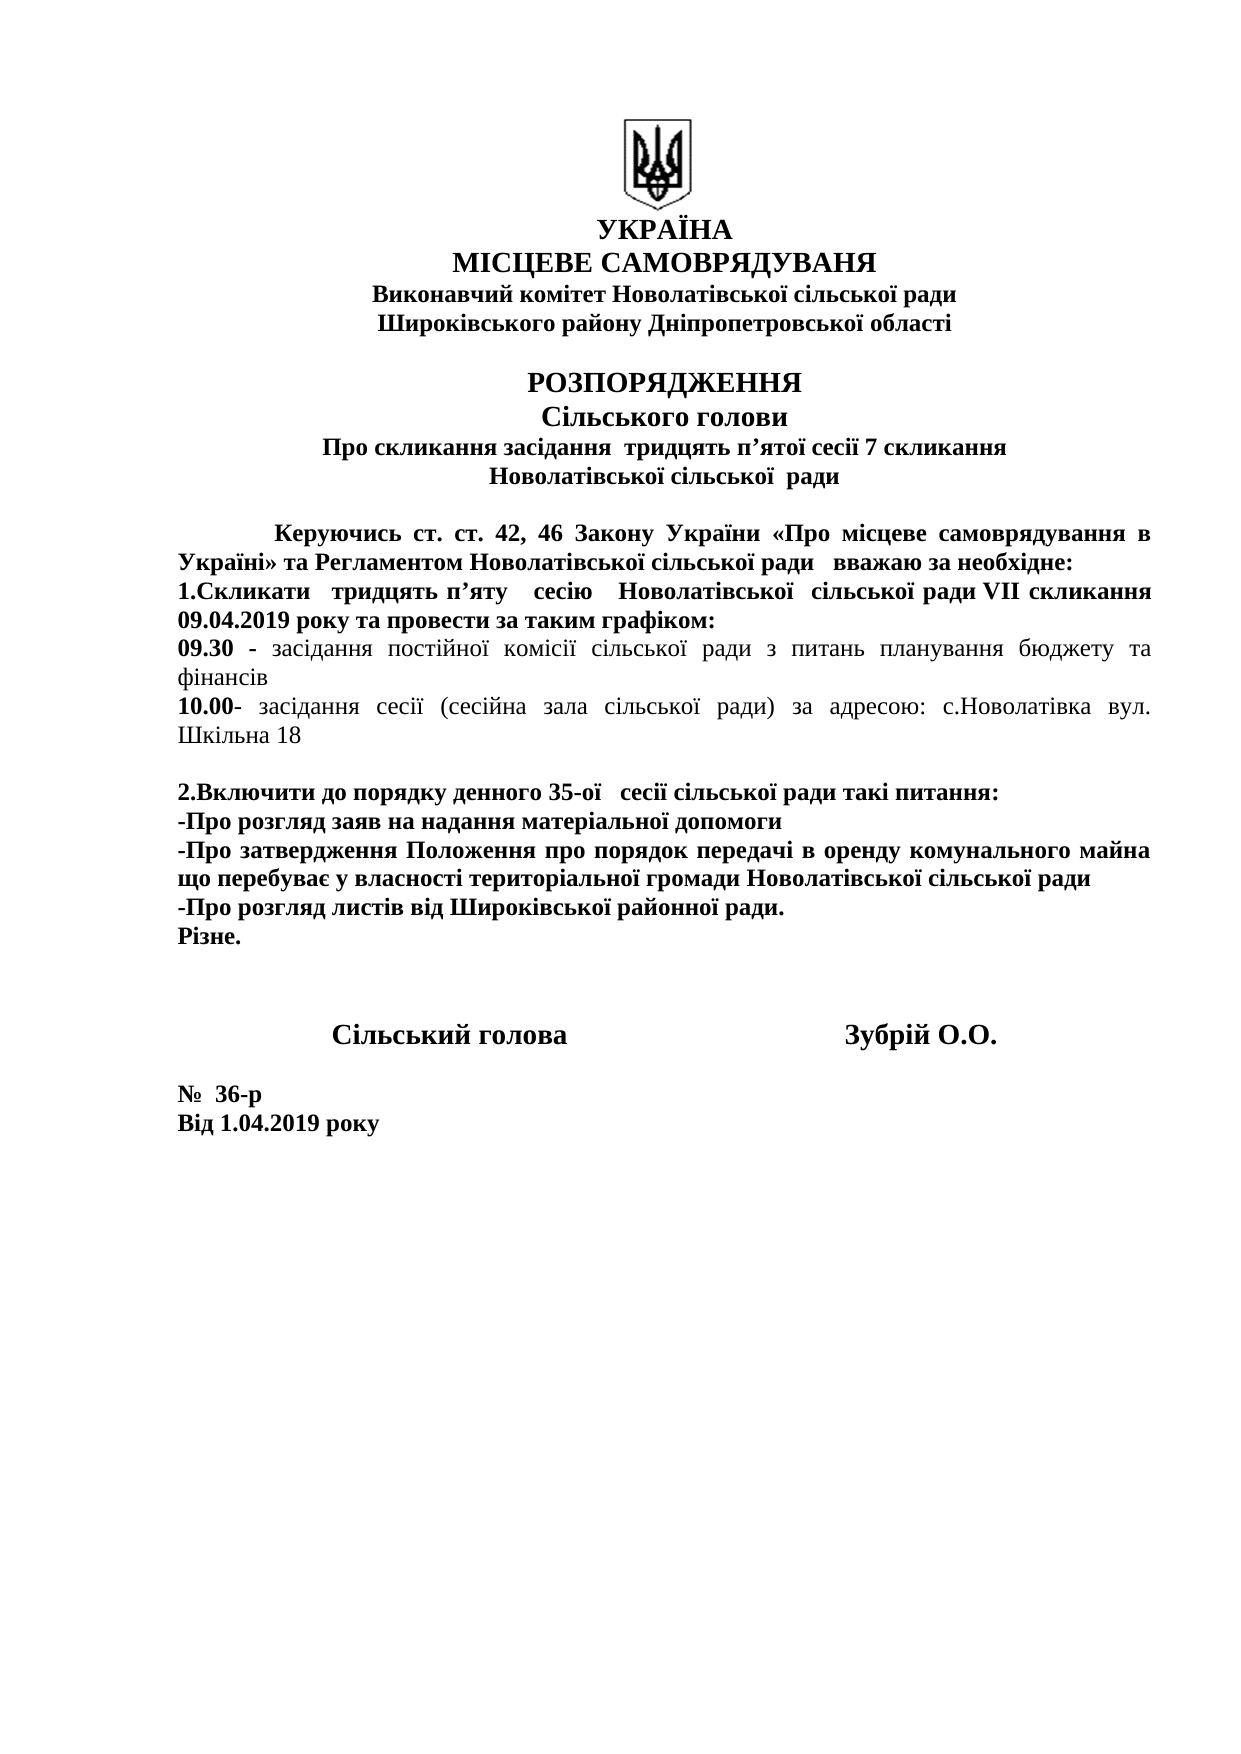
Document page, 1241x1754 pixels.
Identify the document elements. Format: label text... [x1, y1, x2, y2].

text РОЗПОРЯДЖЕННЯ [177, 365, 1152, 399]
picture [618, 118, 696, 212]
text Про скликання засідання тридцять п’ятої сесії 7 скликання [177, 432, 1152, 461]
text 2.Включити до порядку денного 35-ої сесії сільської ради такі питання: [177, 777, 1152, 806]
text Сільський голова Зубрій О.О. [177, 1017, 1152, 1050]
text Сільського голови [177, 399, 1152, 432]
text -Про розгляд листів від Широківської районної ради. [177, 892, 1152, 921]
text Керуючись ст. ст. 42, 46 Закону України «Про місцеве самоврядування в Україні» та Регламентом Новолатівської сільської ради вважаю за необхідне: [177, 518, 1152, 576]
text МІСЦЕВЕ САМОВРЯДУВАНЯ [177, 245, 1152, 279]
text 09.30 - засідання постійної комісії сільської ради з питань планування бюджету та фінансів [177, 633, 1152, 691]
text Широківського району Дніпропетровської області [177, 308, 1152, 336]
text УКРАЇНА [177, 212, 1152, 245]
text № 36-р [177, 1079, 1152, 1108]
text Від 1.04.2019 року [177, 1108, 1152, 1137]
text -Про затвердження Положення про порядок передачі в оренду комунального майна що перебуває у власності територіальної громади Новолатівської сільської ради [177, 835, 1152, 892]
text -Про розгляд заяв на надання матеріальної допомоги [381, 806, 1152, 835]
text 10.00- засідання сесії (сесійна зала сільської ради) за адресою: с.Новолатівка вул. Шкільна 18 [177, 691, 1152, 748]
text Новолатівської сільської ради [177, 461, 1152, 490]
text 1.Скликати тридцять п’яту сесію Новолатівської сільської ради VІI скликання 09.04.2019 року та провести за таким графіком: [177, 576, 1152, 633]
text Різне. [177, 921, 1152, 950]
text Виконавчий комітет Новолатівської сільської ради [177, 279, 1152, 308]
